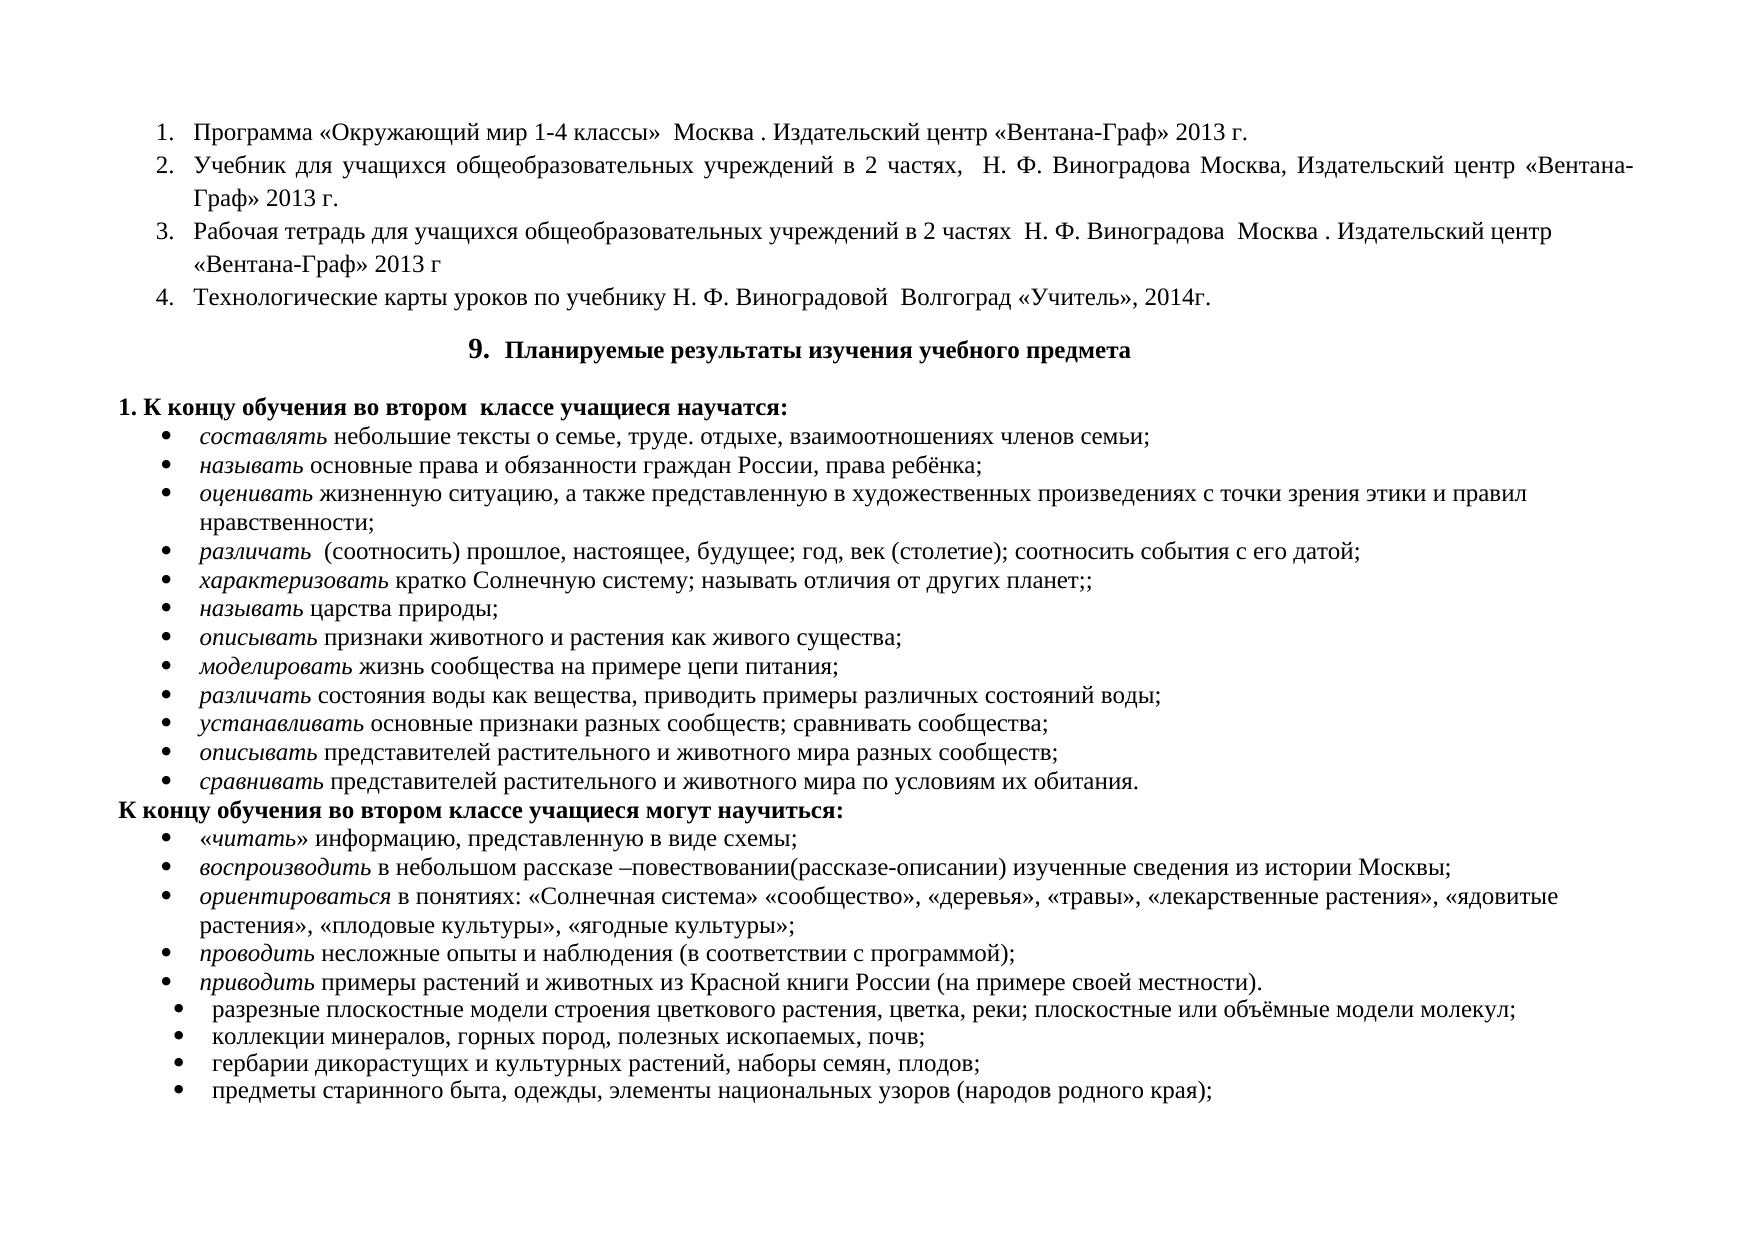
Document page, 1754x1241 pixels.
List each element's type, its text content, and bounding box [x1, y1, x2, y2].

text 1. К концу обучения во втором классе учащиеся научатся: [118, 392, 1636, 421]
list характеризовать кратко Солнечную систему; называть отличия от других планет;; [162, 565, 1636, 593]
list оценивать жизненную ситуацию, а также представленную в художественных произведениях с точки зрения этики и правил нравственности; [162, 478, 1636, 536]
list Программа «Окружающий мир 1-4 классы» Москва . Издательский центр «Вентана-Граф» 2013 г. [156, 117, 1636, 146]
list предметы старинного быта, одежды, элементы национальных узоров (народов родного края); [118, 1077, 1636, 1104]
list описывать представителей растительного и животного мира разных сообществ; [162, 737, 1636, 766]
list называть основные права и обязанности граждан России, права ребёнка; [162, 450, 1636, 478]
list коллекции минералов, горных пород, полезных ископаемых, почв; [118, 1023, 1636, 1050]
list проводить несложные опыты и наблюдения (в соответствии с программой); [162, 938, 1636, 967]
list Учебник для учащихся общеобразовательных учреждений в 2 частях, Н. Ф. Виноградова Москва, Издательский центр «Вентана-Граф» 2013 г. [156, 150, 1636, 212]
list воспроизводить в небольшом рассказе –повествовании(рассказе-описании) изученные сведения из истории Москвы; [162, 852, 1636, 881]
text К концу обучения во втором классе учащиеся могут научиться: [118, 795, 1636, 823]
list гербарии дикорастущих и культурных растений, наборы семян, плодов; [118, 1050, 1636, 1077]
list Рабочая тетрадь для учащихся общеобразовательных учреждений в 2 частях Н. Ф. Виноградова Москва . Издательский центр «Вентана-Граф» 2013 г [156, 216, 1636, 278]
list ориентироваться в понятиях: «Солнечная система» «сообщество», «деревья», «травы», «лекарственные растения», «ядовитые растения», «плодовые культуры», «ягодные культуры»; [162, 881, 1636, 938]
list моделировать жизнь сообщества на примере цепи питания; [162, 651, 1636, 680]
list приводить примеры растений и животных из Красной книги России (на примере своей местности). [162, 967, 1636, 996]
list описывать признаки животного и растения как живого существа; [162, 622, 1636, 651]
list «читать» информацию, представленную в виде схемы; [162, 823, 1636, 852]
list устанавливать основные признаки разных сообществ; сравнивать сообщества; [162, 708, 1636, 737]
text 9. Планируемые результаты изучения учебного предмета [118, 336, 1636, 363]
list разрезные плоскостные модели строения цветкового растения, цветка, реки; плоскостные или объёмные модели молекул; [118, 996, 1636, 1023]
list составлять небольшие тексты о семье, труде. отдыхе, взаимоотношениях членов семьи; [162, 421, 1636, 450]
list сравнивать представителей растительного и животного мира по условиям их обитания. [162, 766, 1636, 795]
list различать состояния воды как вещества, приводить примеры различных состояний воды; [162, 680, 1636, 708]
list называть царства природы; [162, 593, 1636, 622]
list различать (соотносить) прошлое, настоящее, будущее; год, век (столетие); соотносить события с его датой; [162, 536, 1636, 565]
list Технологические карты уроков по учебнику Н. Ф. Виноградовой Волгоград «Учитель», 2014г. [156, 282, 1636, 311]
